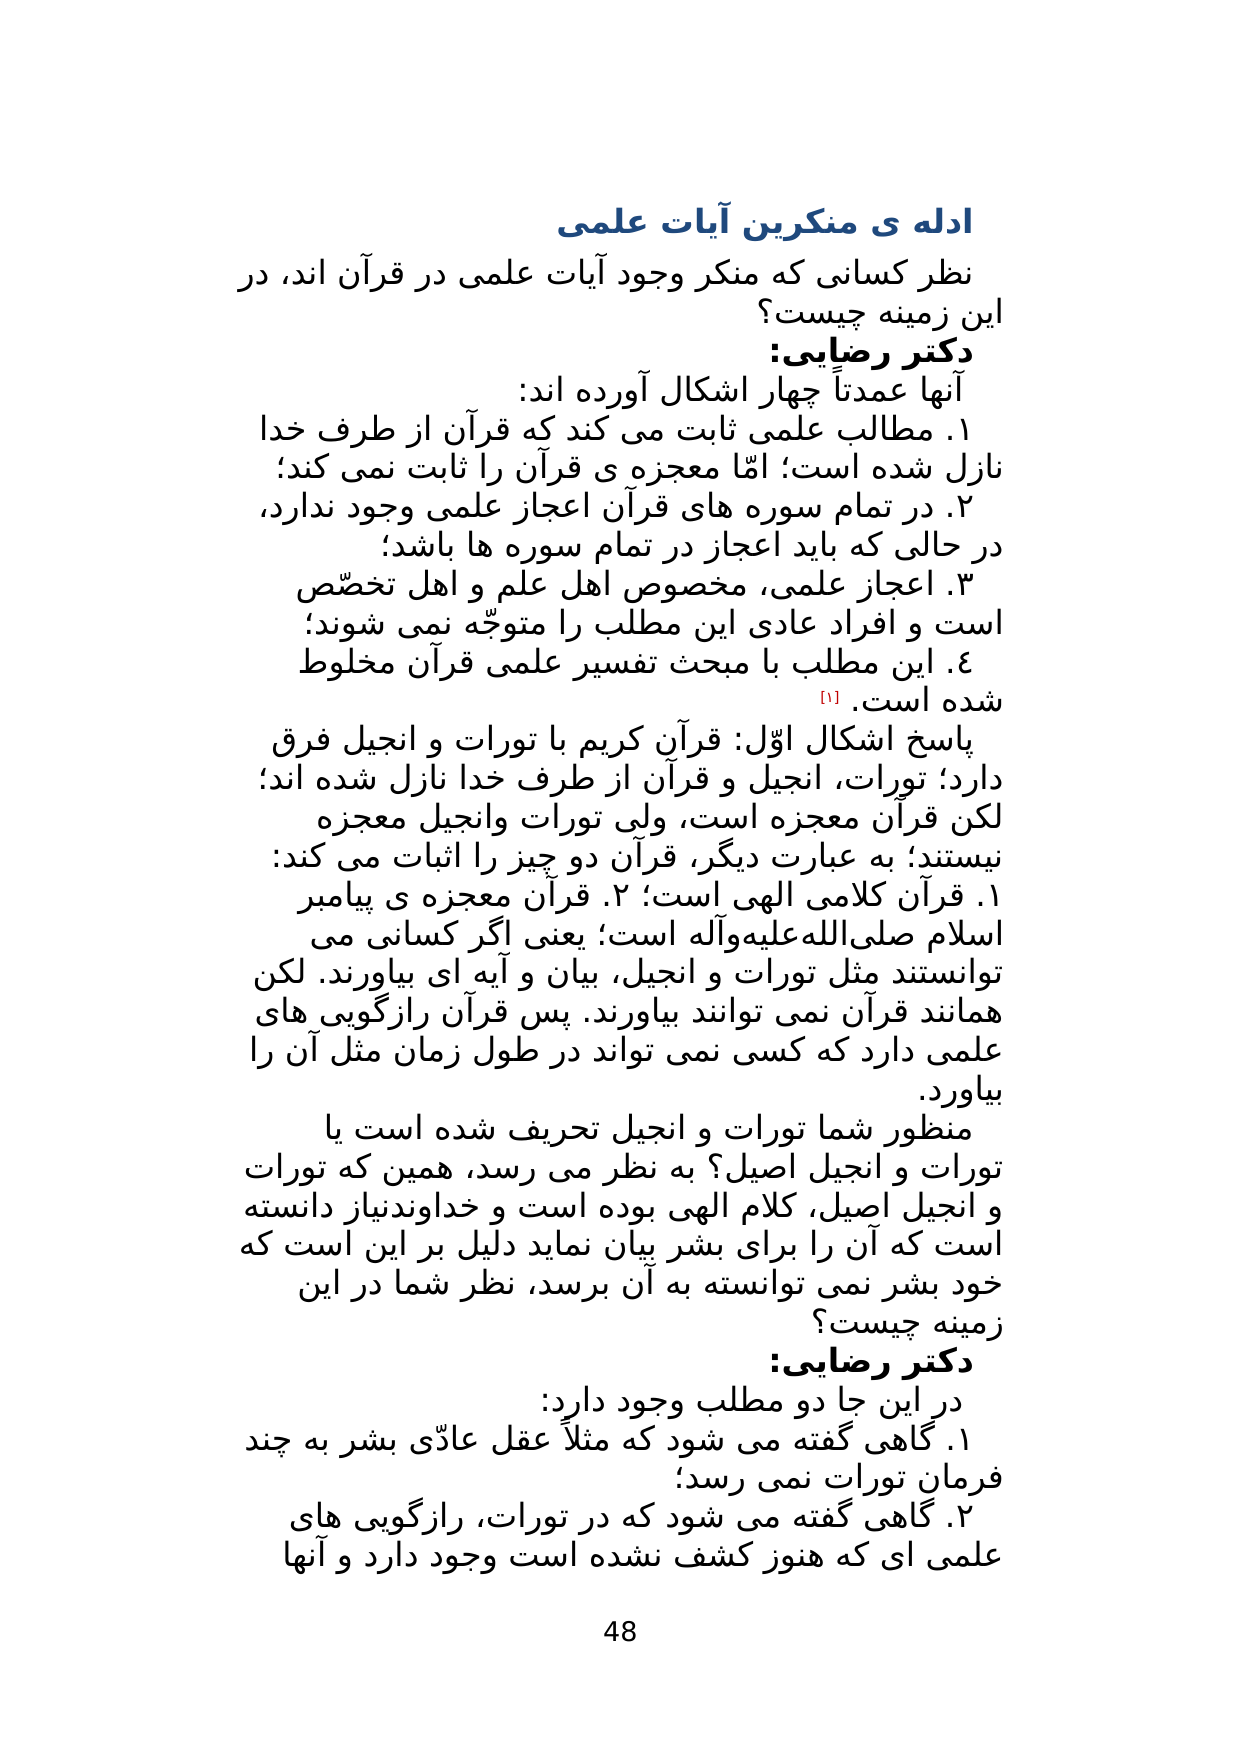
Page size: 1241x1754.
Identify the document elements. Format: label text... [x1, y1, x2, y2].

text ٤. این مطلب با مبحث تفسیر علمی قرآن مخلوط شده است. [١] [236, 642, 1004, 720]
text دكتر رضایی: [236, 331, 1004, 370]
text آنها عمدتاً چهار اشكال آورده اند: [236, 370, 1004, 409]
text ٣. اعجاز علمی، مخصوص اهل علم و اهل تخصّص است و افراد عادی این مطلب را متوجّه نمی شوند؛ [236, 564, 1004, 642]
text ٢. در تمام سوره های قرآن اعجاز علمی وجود ندارد، در حالی كه باید اعجاز در تمام سوره ها باشد؛ [236, 487, 1004, 564]
subtitle ادله ی منكرین آیات علمی [236, 202, 1004, 241]
text دكتر رضایی: [236, 1341, 1004, 1380]
text منظور شما تورات و انجیل تحریف شده است یا تورات و انجیل اصیل؟ به نظر می رسد، همین كه تورات و انجیل اصیل، كلام الهی بوده است و خداوندنیاز دانسته است كه آن را برای بشر بیان نماید دلیل بر این است كه خود بشر نمی توانسته به آن برسد، نظر شما در این زمینه چیست؟ [236, 1108, 1004, 1341]
text ١. مطالب علمی ثابت می كند كه قرآن از طرف خدا نازل شده است؛ امّا معجزه ی قرآن را ثابت نمی كند؛ [236, 409, 1004, 487]
text ١. گاهی گفته می شود كه مثلاً عقل عادّی بشر به چند فرمان تورات نمی رسد؛ [236, 1419, 1004, 1497]
text نظر كسانی كه منكر وجود آیات علمی در قرآن اند، در این زمینه چیست؟ [236, 253, 1004, 331]
text پاسخ اشكال اوّل: قرآن كریم با تورات و انجیل فرق دارد؛ تورات، انجیل و قرآن از طرف خدا نازل شده اند؛ لكن قرآن معجزه است، ولی تورات وانجیل معجزه نیستند؛ به عبارت دیگر، قرآن دو چیز را اثبات می كند: ١. قرآن كلامی الهی است؛ ٢. قرآن معجزه ی پیامبر اسلام صلى‌الله‌عليه‌وآله است؛ یعنی اگر كسانی می توانستند مثل تورات و انجیل، بیان و آیه ای بیاورند. لكن همانند قرآن نمی توانند بیاورند. پس قرآن رازگویی های علمی دارد كه كسی نمی تواند در طول زمان مثل آن را بیاورد. [236, 720, 1004, 1108]
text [236, 1497, 1004, 1574]
text در این جا دو مطلب وجود دارد: [236, 1380, 1004, 1419]
